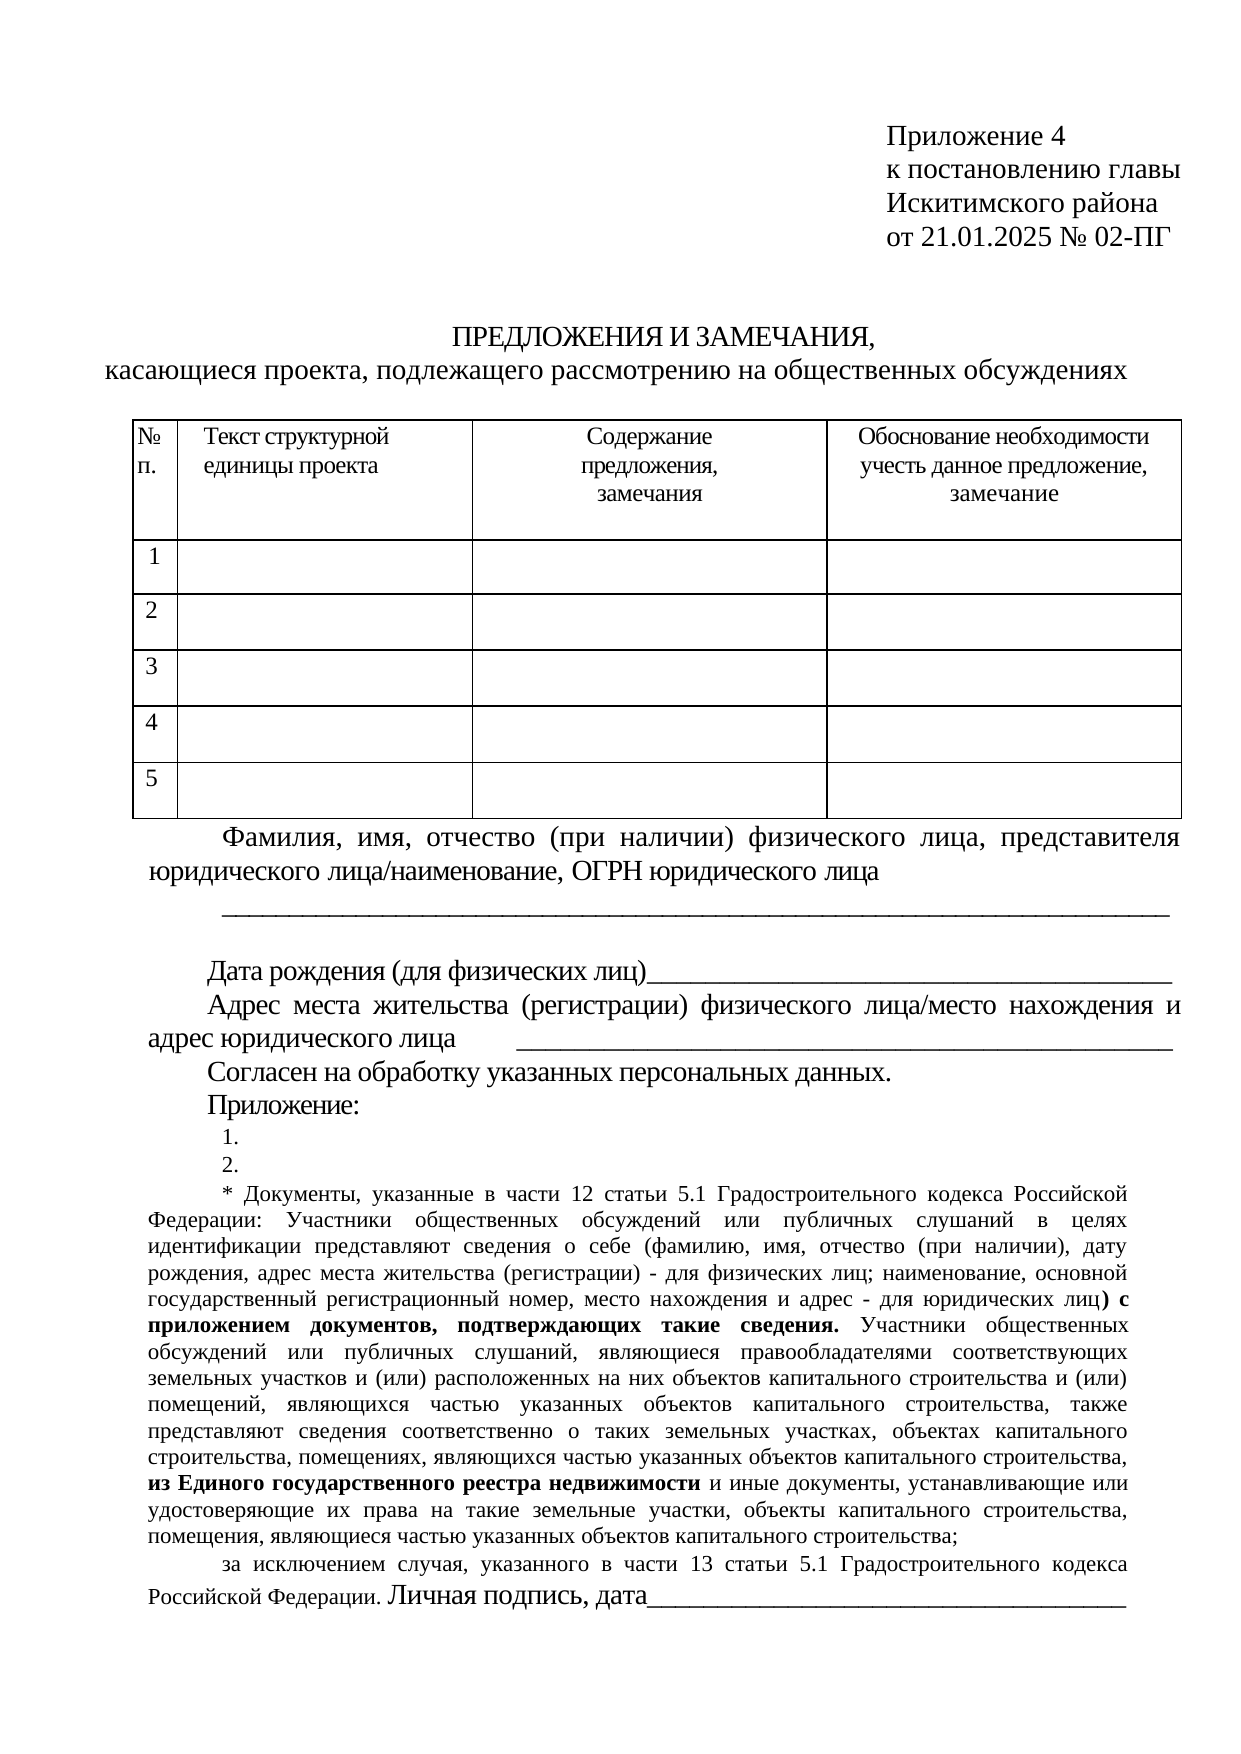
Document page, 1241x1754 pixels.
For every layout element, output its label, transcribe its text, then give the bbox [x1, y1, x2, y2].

table_cell [473, 707, 826, 761]
table_header № п. [134, 421, 177, 539]
text касающиеся проекта, подлежащего рассмотрению на общественных обсуждениях [103, 352, 1129, 386]
text _______________________________________________________________________ [149, 886, 1181, 920]
table_cell [828, 651, 1181, 705]
table_cell 3 [134, 651, 177, 705]
text 1. [148, 1123, 1129, 1149]
table_header Обоснование необходимости учесть данное предложение, замечание [828, 421, 1181, 539]
table_cell [828, 595, 1181, 649]
text Дата рождения (для физических лиц)____________________________________ [148, 953, 1181, 987]
text Приложение 4 [886, 118, 1181, 152]
table_cell [473, 541, 826, 593]
table_cell 4 [134, 707, 177, 761]
table_cell [178, 707, 472, 761]
text Фамилия, имя, отчество (при наличии) физического лица, представителя юридического лица/наименование, ОГРН юридического лица [149, 819, 1181, 886]
table_header Текст структурной единицы проекта [178, 421, 472, 539]
table_header Содержание предложения, замечания [473, 421, 826, 539]
text Приложение: [148, 1087, 1181, 1121]
table_cell [473, 763, 826, 817]
text 2. [148, 1151, 1129, 1178]
text от 21.01.2025 № 02-ПГ [886, 219, 1181, 252]
table_cell [473, 651, 826, 705]
table_cell [828, 763, 1181, 817]
text ПРЕДЛОЖЕНИЯ И ЗАМЕЧАНИЯ, [148, 319, 1180, 352]
table_cell 1 [134, 541, 177, 593]
text Адрес места жительства (регистрации) физического лица/место нахождения и адрес юридического лица _____________________________________________ [148, 987, 1181, 1054]
text * Документы, указанные в части 12 статьи 5.1 Градостроительного кодекса Российской Федерации: Участники общественных обсуждений или публичных слушаний в целях идентификации представляют сведения о себе (фамилию, имя, отчество (при наличии), дату рождения, адрес места жительства (регистрации) - для физических лиц; наименование, основной государственный регистрационный номер, место нахождения и адрес - для юридических лиц) с приложением документов, подтверждающих такие сведения. Участники общественных обсуждений или публичных слушаний, являющиеся правообладателями соответствующих земельных участков и (или) расположенных на них объектов капитального строительства и (или) помещений, являющихся частью указанных объектов капитального строительства, также представляют сведения соответственно о таких земельных участках, объектах капитального строительства, помещениях, являющихся частью указанных объектов капитального строительства, из Единого государственного реестра недвижимости и иные документы, устанавливающие или удостоверяющие их права на такие земельные участки, объекты капитального строительства, помещения, являющиеся частью указанных объектов капитального строительства; [148, 1179, 1129, 1548]
table_cell 5 [134, 763, 177, 817]
table_cell [178, 651, 472, 705]
table_cell [473, 595, 826, 649]
table_cell [828, 541, 1181, 593]
text Согласен на обработку указанных персональных данных. [148, 1054, 1181, 1087]
table_cell [828, 707, 1181, 761]
table_cell 2 [134, 595, 177, 649]
table_cell [178, 595, 472, 649]
table_cell [178, 541, 472, 593]
text к постановлению главы Искитимского района [886, 152, 1181, 219]
table_cell [178, 763, 472, 817]
text за исключением случая, указанного в части 13 статьи 5.1 Градостроительного кодекса Российской Федерации. Личная подпись, дата__________________________________ [148, 1551, 1129, 1610]
